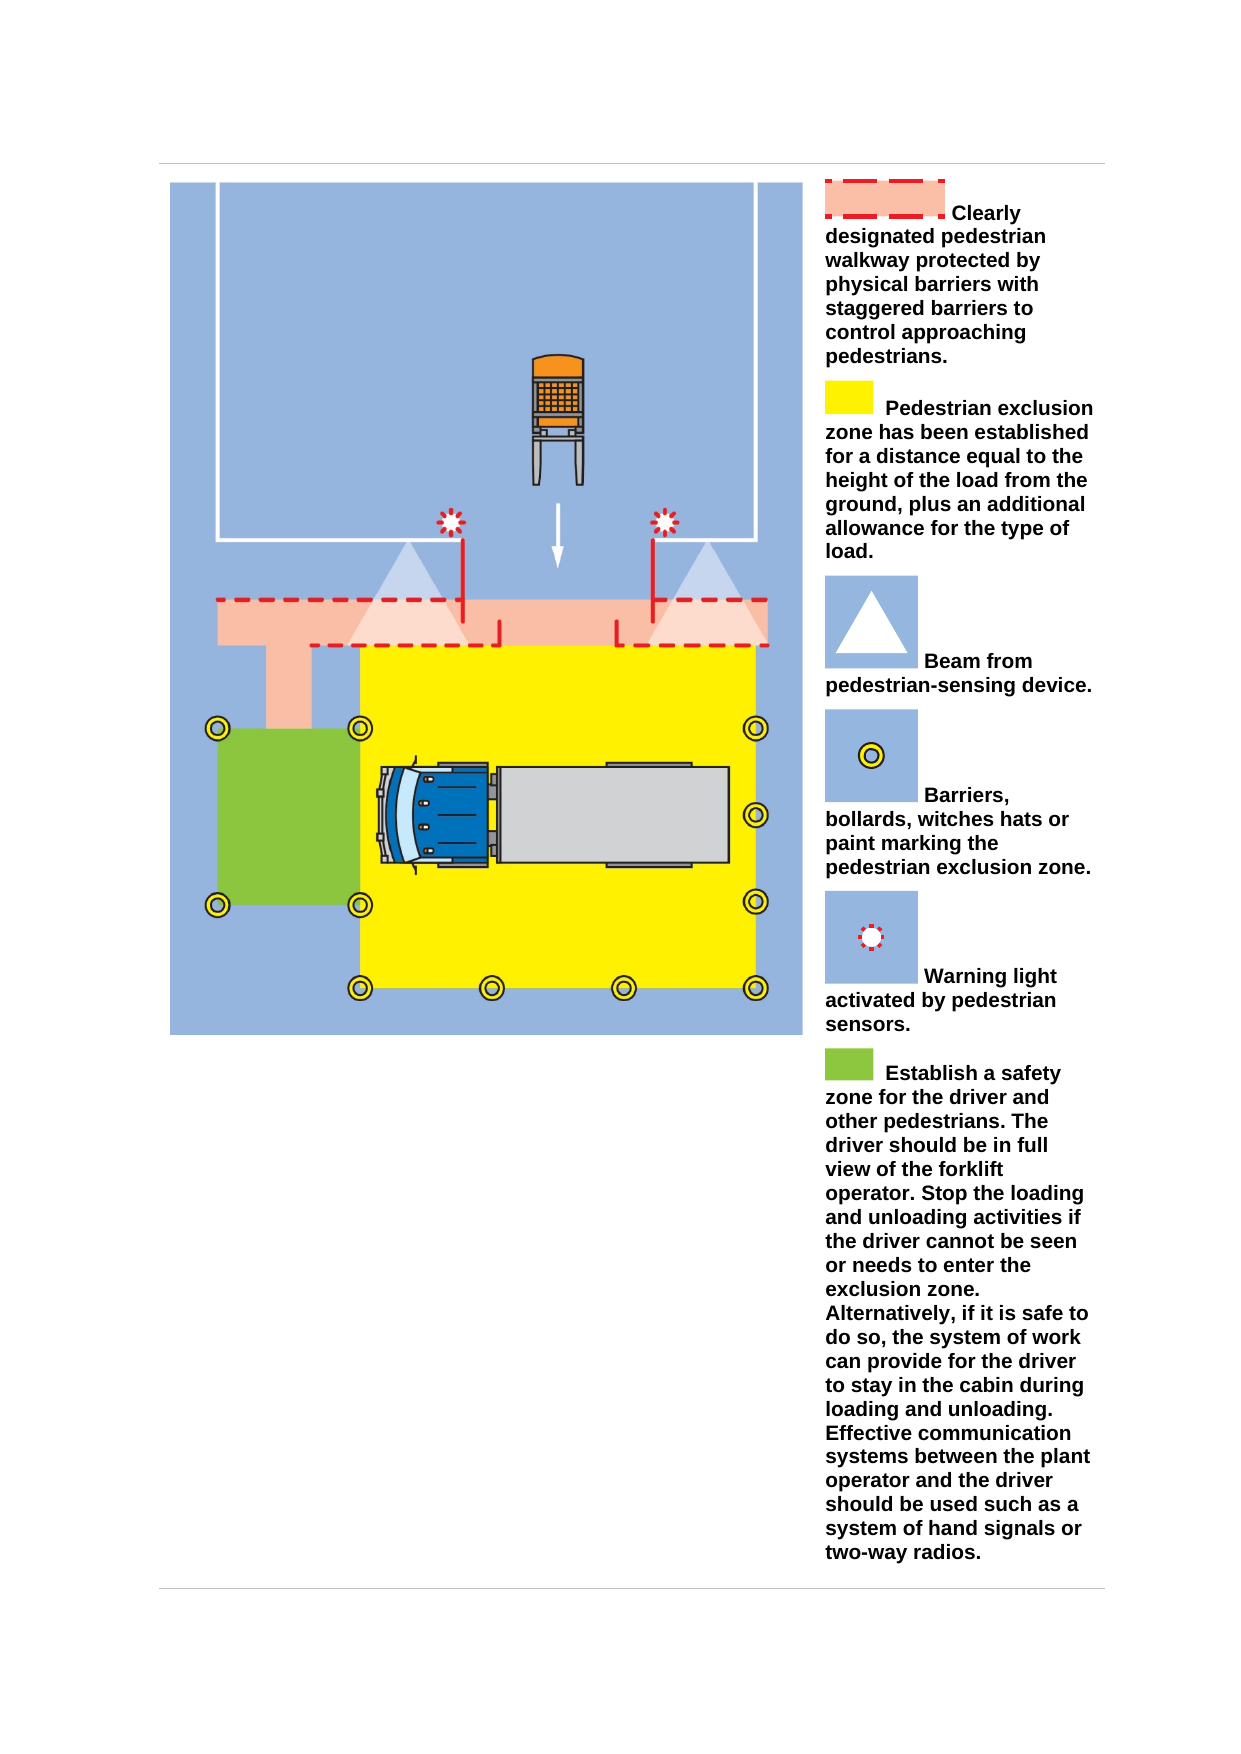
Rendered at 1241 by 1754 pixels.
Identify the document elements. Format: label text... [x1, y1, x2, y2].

table_header Clearly designated pedestrian walkway protected by physical barriers with staggered barriers to control approaching pedestrians. Pedestrian exclusion zone has been established for a distance equal to the height of the load from the ground, plus an additional allowance for the type of load. Beam from pedestrian-sensing device. Barriers, bollards, witches hats or paint marking the pedestrian exclusion zone. Warning light activated by pedestrian sensors. Establish a safety zone for the driver and other pedestrians. The driver should be in full view of the forklift operator. Stop the loading and unloading activities if the driver cannot be seen or needs to enter the exclusion zone. Alternatively, if it is safe to do so, the system of work can provide for the driver to stay in the cabin during loading and unloading. Effective communication systems between the plant operator and the driver should be used such as a system of hand signals or two-way radios. [814, 164, 1105, 1588]
table_header [159, 164, 814, 1588]
picture [170, 180, 803, 1035]
